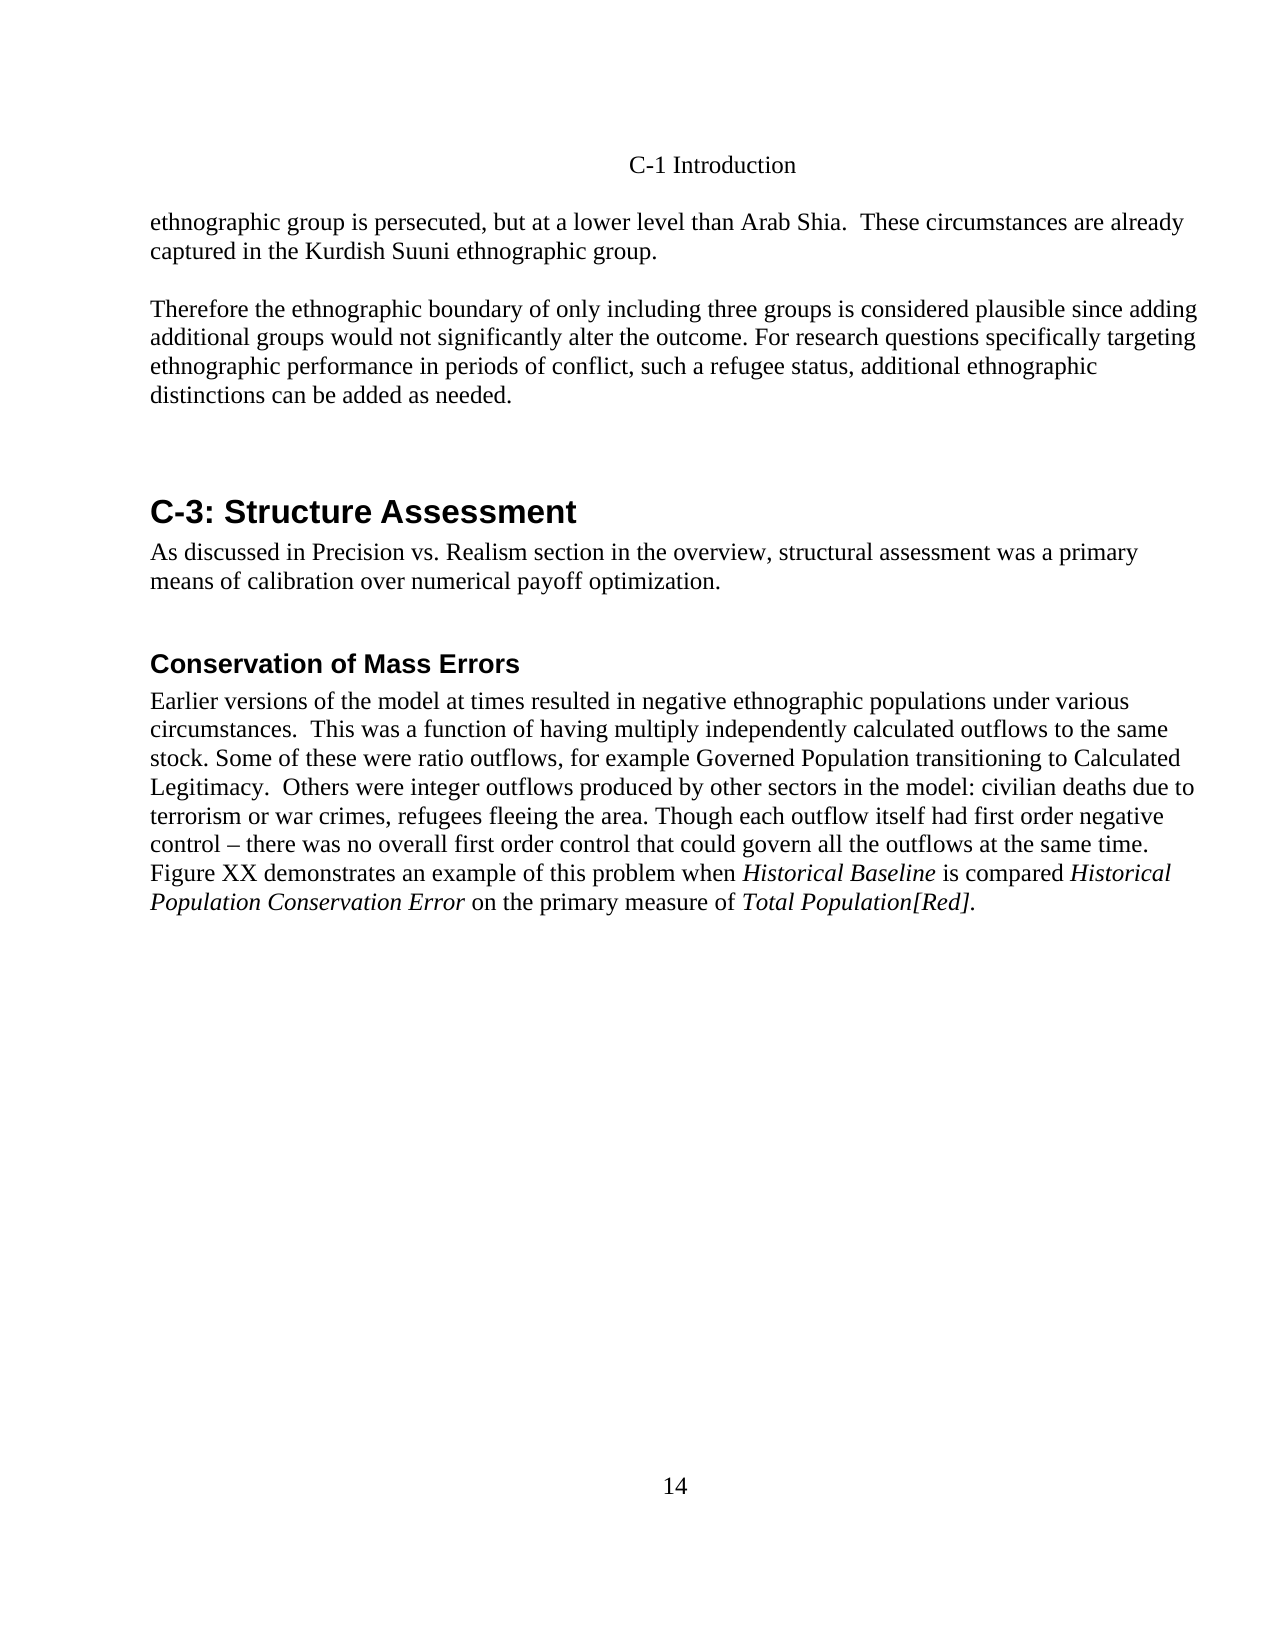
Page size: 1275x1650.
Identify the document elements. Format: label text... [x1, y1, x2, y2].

subtitle C-3: Structure Assessment [150, 492, 1200, 531]
text Therefore the ethnographic boundary of only including three groups is considered plausible since adding additional groups would not significantly alter the outcome. For research questions specifically targeting ethnographic performance in periods of conflict, such a refugee status, additional ethnographic distinctions can be added as needed. [150, 294, 1200, 409]
subtitle Conservation of Mass Errors [150, 648, 1200, 679]
text As discussed in Precision vs. Realism section in the overview, structural assessment was a primary means of calibration over numerical payoff optimization. [150, 537, 1200, 594]
text Earlier versions of the model at times resulted in negative ethnographic populations under various circumstances. This was a function of having multiply independently calculated outflows to the same stock. Some of these were ratio outflows, for example Governed Population transitioning to Calculated Legitimacy. Others were integer outflows produced by other sectors in the model: civilian deaths due to terrorism or war crimes, refugees fleeing the area. Though each outflow itself had first order negative control – there was no overall first order control that could govern all the outflows at the same time. Figure XX demonstrates an example of this problem when Historical Baseline is compared Historical Population Conservation Error on the primary measure of Total Population[Red]. [150, 686, 1200, 916]
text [150, 207, 1200, 265]
